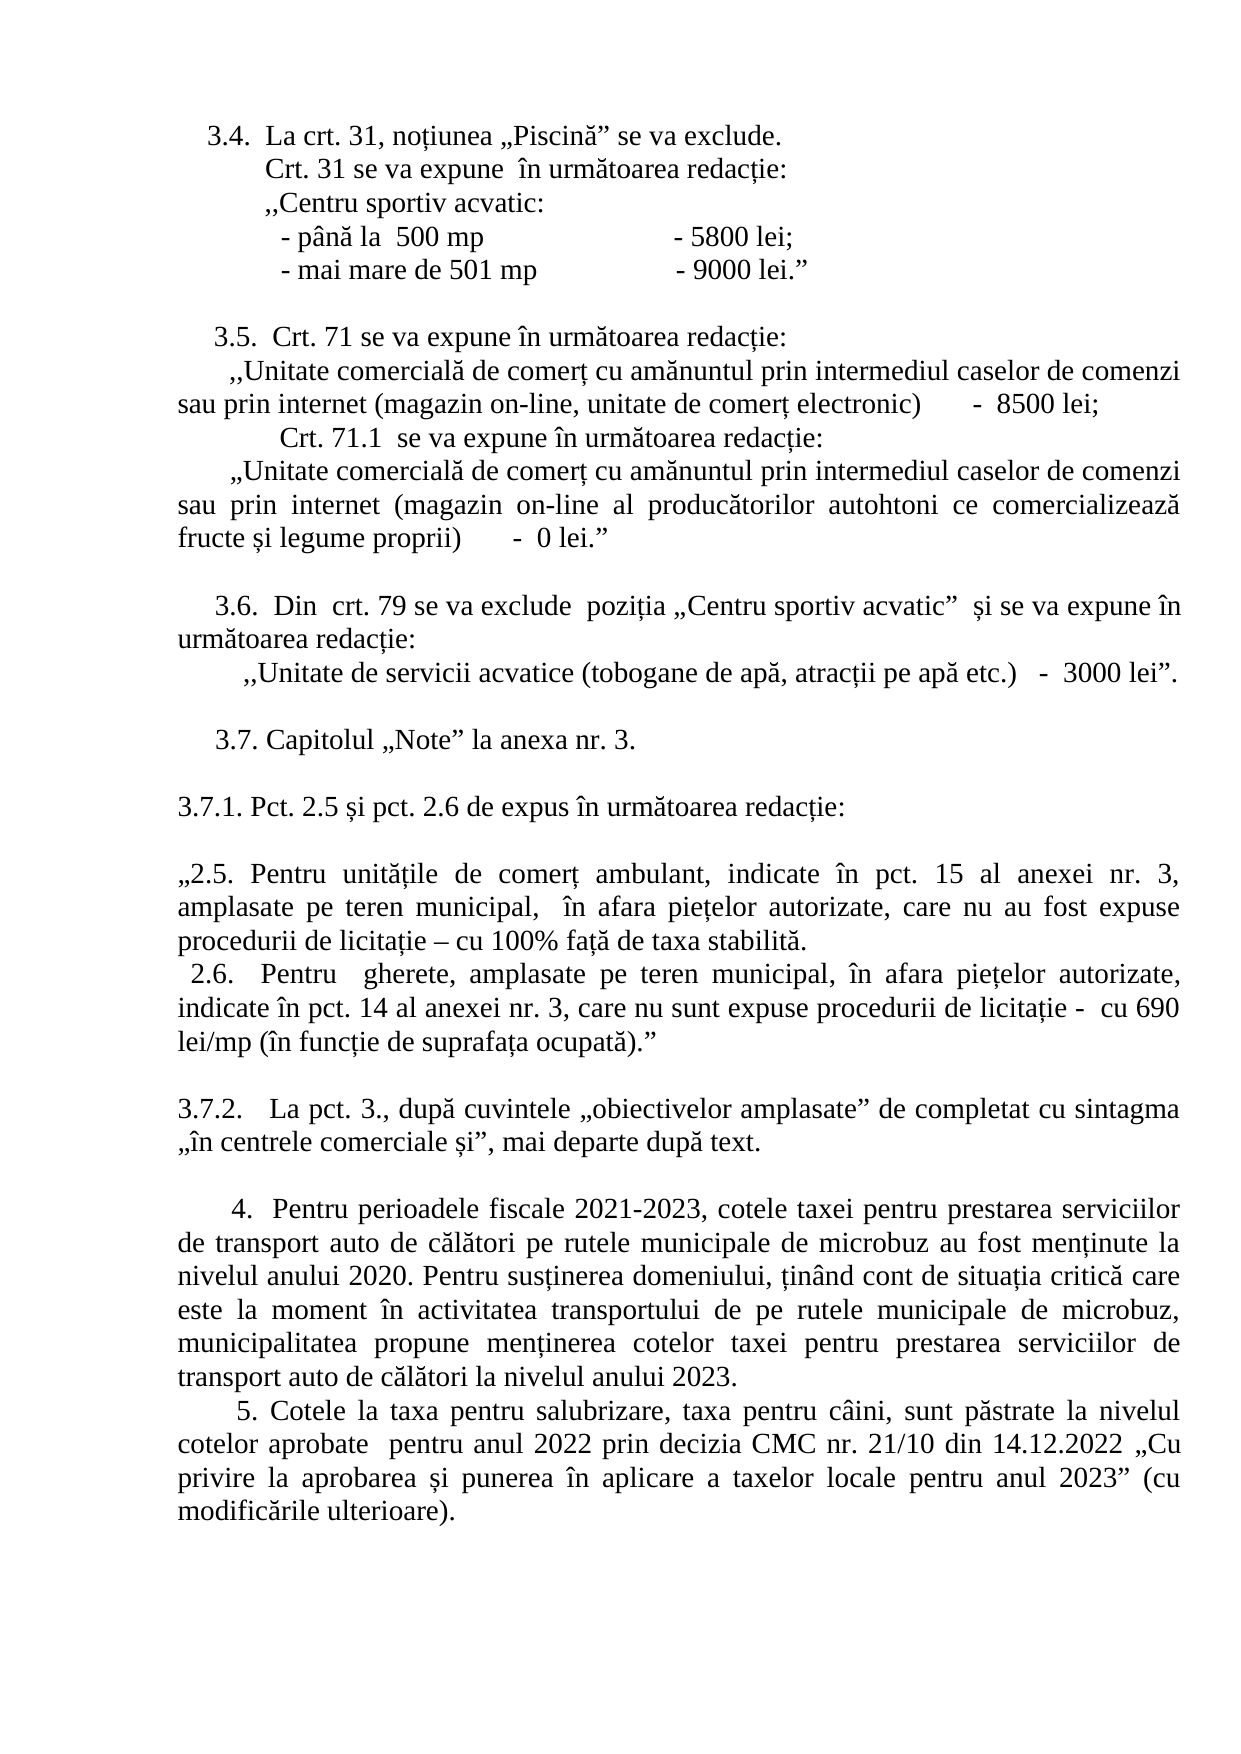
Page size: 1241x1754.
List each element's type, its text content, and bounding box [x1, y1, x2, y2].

text ,,Unitate de servicii acvatice (tobogane de apă, atracții pe apă etc.) - 3000 lei”. [177, 655, 1181, 688]
text Crt. 71.1 se va expune în următoarea redacție: [177, 420, 1181, 453]
text - mai mare de 501 mp - 9000 lei.” [177, 252, 1181, 286]
list 3.7. Capitolul „Note” la anexa nr. 3. [215, 722, 1181, 755]
text 3.7.2. La pct. 3., după cuvintele „obiectivelor amplasate” de completat cu sintagma „în centrele comerciale și”, mai departe după text. [177, 1091, 1181, 1158]
text „2.5. Pentru unitățile de comerț ambulant, indicate în pct. 15 al anexei nr. 3, amplasate pe teren municipal, în afara piețelor autorizate, care nu au fost expuse procedurii de licitație – cu 100% față de taxa stabilită. [177, 856, 1181, 957]
text 5. Cotele la taxa pentru salubrizare, taxa pentru câini, sunt păstrate la nivelul cotelor aprobate pentru anul 2022 prin decizia CMC nr. 21/10 din 14.12.2022 „Cu privire la aprobarea și punerea în aplicare a taxelor locale pentru anul 2023” (cu modificările ulterioare). [177, 1393, 1181, 1527]
text ,,Centru sportiv acvatic: [177, 185, 1181, 219]
text „Unitate comercială de comerț cu amănuntul prin intermediul caselor de comenzi sau prin internet (magazin on-line al producătorilor autohtoni ce comercializează fructe și legume proprii) - 0 lei.” [177, 453, 1181, 554]
text - până la 500 mp - 5800 lei; [177, 219, 1181, 252]
text Crt. 31 se va expune în următoarea redacție: [222, 152, 1181, 185]
text ,,Unitate comercială de comerț cu amănuntul prin intermediul caselor de comenzi sau prin internet (magazin on-line, unitate de comerț electronic) - 8500 lei; [177, 353, 1181, 420]
text 3.7.1. Pct. 2.5 și pct. 2.6 de expus în următoarea redacție: [177, 789, 1181, 822]
text 3.6. Din crt. 79 se va exclude poziția „Centru sportiv acvatic” și se va expune în următoarea redacție: [177, 588, 1181, 655]
text 3.5. Crt. 71 se va expune în următoarea redacție: [177, 319, 1181, 353]
text 2.6. Pentru gherete, amplasate pe teren municipal, în afara piețelor autorizate, indicate în pct. 14 al anexei nr. 3, care nu sunt expuse procedurii de licitație - cu 690 lei/mp (în funcție de suprafața ocupată).” [177, 957, 1181, 1057]
text 4. Pentru perioadele fiscale 2021-2023, cotele taxei pentru prestarea serviciilor de transport auto de călători pe rutele municipale de microbuz au fost menținute la nivelul anului 2020. Pentru susținerea domeniului, ținând cont de situația critică care este la moment în activitatea transportului de pe rutele municipale de microbuz, municipalitatea propune menținerea cotelor taxei pentru prestarea serviciilor de transport auto de călători la nivelul anului 2023. [177, 1191, 1181, 1393]
text 3.4. La crt. 31, noțiunea „Piscină” se va exclude. [177, 118, 1181, 152]
